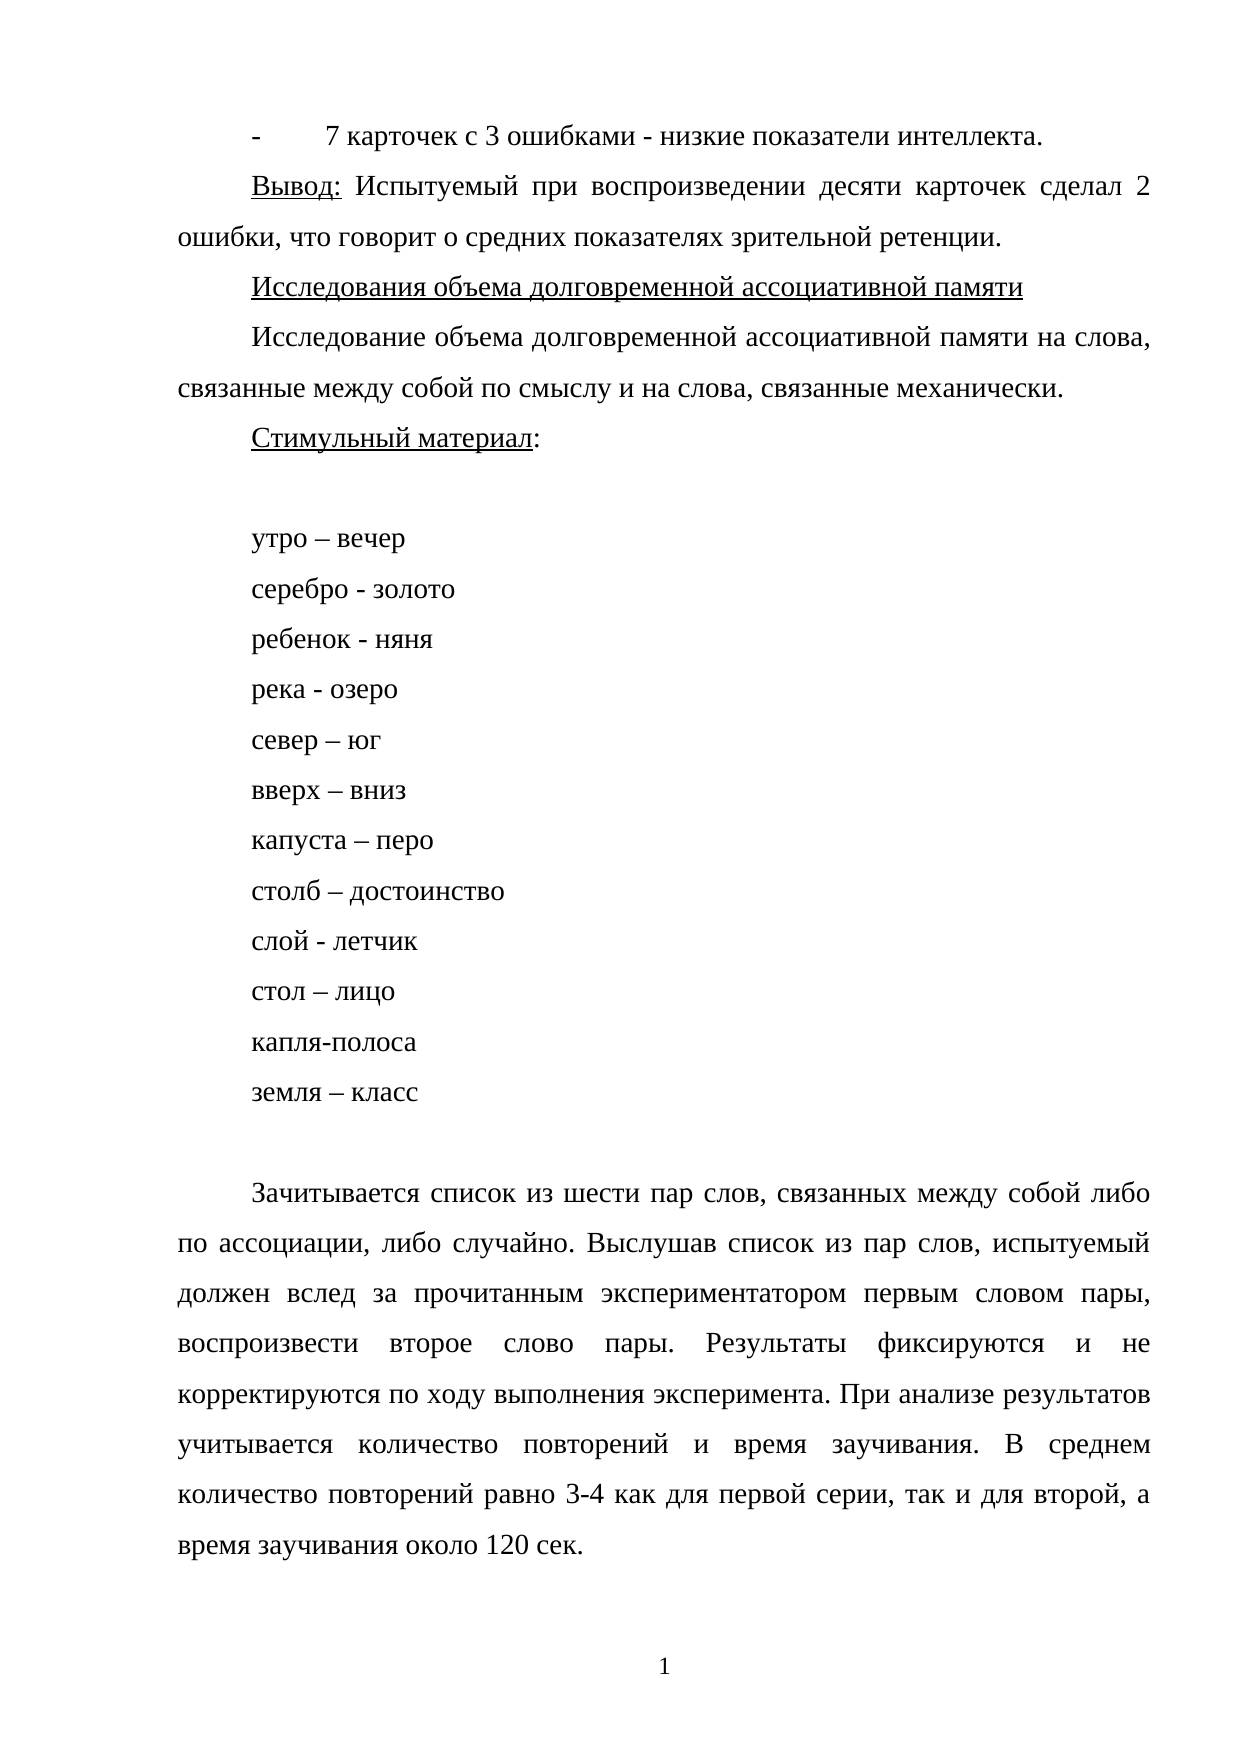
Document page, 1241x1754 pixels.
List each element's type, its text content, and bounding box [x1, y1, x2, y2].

text столб – достоинство [177, 873, 1152, 906]
text серебро - золото [177, 571, 1152, 604]
text река - озеро [177, 672, 1152, 705]
text капля-полоса [177, 1024, 1152, 1057]
text земля – класс [177, 1074, 1152, 1108]
text ребенок - няня [177, 621, 1152, 655]
text Стимульный материал: [177, 420, 1152, 453]
text Исследования объема долговременной ассоциативной памяти [177, 269, 1152, 303]
text Зачитывается список из шести пар слов, связанных между собой либо по ассоциации, либо случайно. Выслушав список из пар слов, испытуемый должен вслед за прочитанным экспериментатором первым словом пары, воспроизвести второе слово пары. Результаты фиксируются и не корректируются по ходу выполнения эксперимента. При анализе результатов учитывается количество повторений и время заучивания. В среднем количество повторений равно 3-4 как для первой серии, так и для второй, а время заучивания около 120 сек. [177, 1175, 1152, 1560]
text север – юг [177, 722, 1152, 755]
text Исследование объема долговременной ассоциативной памяти на слова, связанные между собой по смыслу и на слова, связанные механически. [177, 319, 1152, 403]
text утро – вечер [177, 521, 1152, 554]
text Вывод: Испытуемый при воспроизведении десяти карточек сделал 2 ошибки, что говорит о средних показателях зрительной ретенции. [177, 168, 1152, 252]
list 7 карточек с 3 ошибками - низкие показатели интеллекта. [177, 118, 1152, 152]
text капуста – перо [177, 822, 1152, 856]
text вверх – вниз [177, 772, 1152, 806]
text слой - летчик [177, 923, 1152, 957]
text стол – лицо [177, 973, 1152, 1007]
